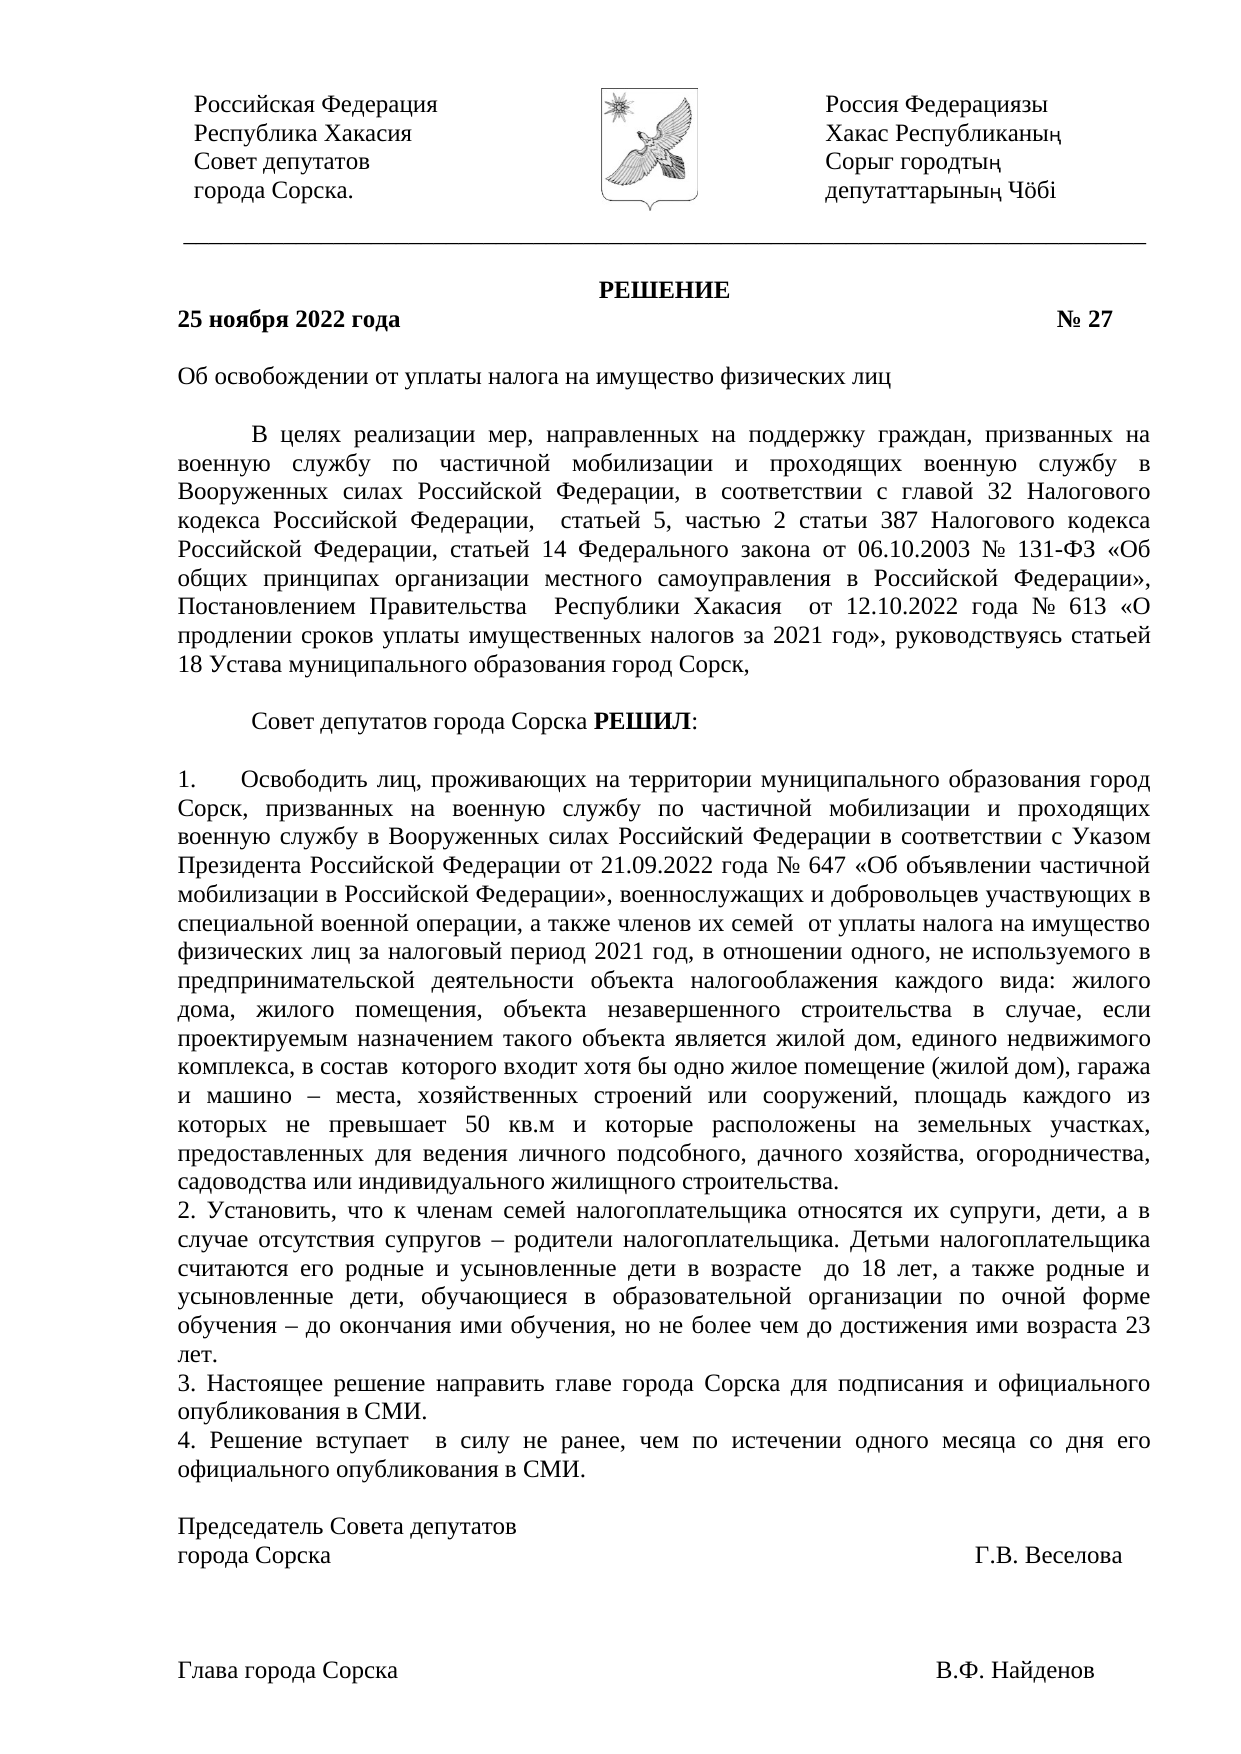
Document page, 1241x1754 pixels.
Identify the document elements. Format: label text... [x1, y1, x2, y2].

text 3. Настоящее решение направить главе города Сорска для подписания и официального опубликования в СМИ. [177, 1368, 1152, 1425]
text В целях реализации мер, направленных на поддержку граждан, призванных на военную службу по частичной мобилизации и проходящих военную службу в Вооруженных силах Российской Федерации, в соответствии с главой 32 Налогового кодекса Российской Федерации, статьей 5, частью 2 статьи 387 Налогового кодекса Российской Федерации, статьей 14 Федерального закона от 06.10.2003 № 131-ФЗ «Об общих принципах организации местного самоуправления в Российской Федерации», Постановлением Правительства Республики Хакасия от 12.10.2022 года № 613 «О продлении сроков уплаты имущественных налогов за 2021 год», руководствуясь статьей 18 Устава муниципального образования город Сорск, [177, 419, 1152, 678]
table_header [492, 60, 807, 217]
text Об освобождении от уплаты налога на имущество физических лиц [177, 361, 1152, 390]
picture [601, 88, 698, 211]
table_header Российская Федерация Республика Хакасия Совет депутатов города Сорска. [183, 60, 491, 217]
table_header Россия Федерациязы Хакас Республиканың Сорыг городтың депутаттарының Чöбi [808, 60, 1146, 217]
text 25 ноября 2022 года № 27 [177, 304, 1152, 333]
text РЕШЕНИЕ [177, 275, 1152, 304]
text города Сорска Г.В. Веселова [177, 1540, 1152, 1569]
text Председатель Совета депутатов [177, 1511, 1152, 1540]
text _____________________________________________________________________________ [177, 218, 1152, 246]
text Совет депутатов города Сорска РЕШИЛ: [177, 706, 1152, 735]
text 4. Решение вступает в силу не ранее, чем по истечении одного месяца со дня его официального опубликования в СМИ. [177, 1425, 1152, 1483]
text 1. Освободить лиц, проживающих на территории муниципального образования город Сорск, призванных на военную службу по частичной мобилизации и проходящих военную службу в Вооруженных силах Российский Федерации в соответствии с Указом Президента Российской Федерации от 21.09.2022 года № 647 «Об объявлении частичной мобилизации в Российской Федерации», военнослужащих и добровольцев участвующих в специальной военной операции, а также членов их семей от уплаты налога на имущество физических лиц за налоговый период 2021 год, в отношении одного, не используемого в предпринимательской деятельности объекта налогооблажения каждого вида: жилого дома, жилого помещения, объекта незавершенного строительства в случае, если проектируемым назначением такого объекта является жилой дом, единого недвижимого комплекса, в состав которого входит хотя бы одно жилое помещение (жилой дом), гаража и машино – места, хозяйственных строений или сооружений, площадь каждого из которых не превышает 50 кв.м и которые расположены на земельных участках, предоставленных для ведения личного подсобного, дачного хозяйства, огородничества, садоводства или индивидуального жилищного строительства. [177, 764, 1152, 1195]
text Глава города Сорска В.Ф. Найденов [177, 1655, 1152, 1684]
text 2. Установить, что к членам семей налогоплательщика относятся их супруги, дети, а в случае отсутствия супругов – родители налогоплательщика. Детьми налогоплательщика считаются его родные и усыновленные дети в возрасте до 18 лет, а также родные и усыновленные дети, обучающиеся в образовательной организации по очной форме обучения – до окончания ими обучения, но не более чем до достижения ими возраста 23 лет. [177, 1195, 1152, 1368]
